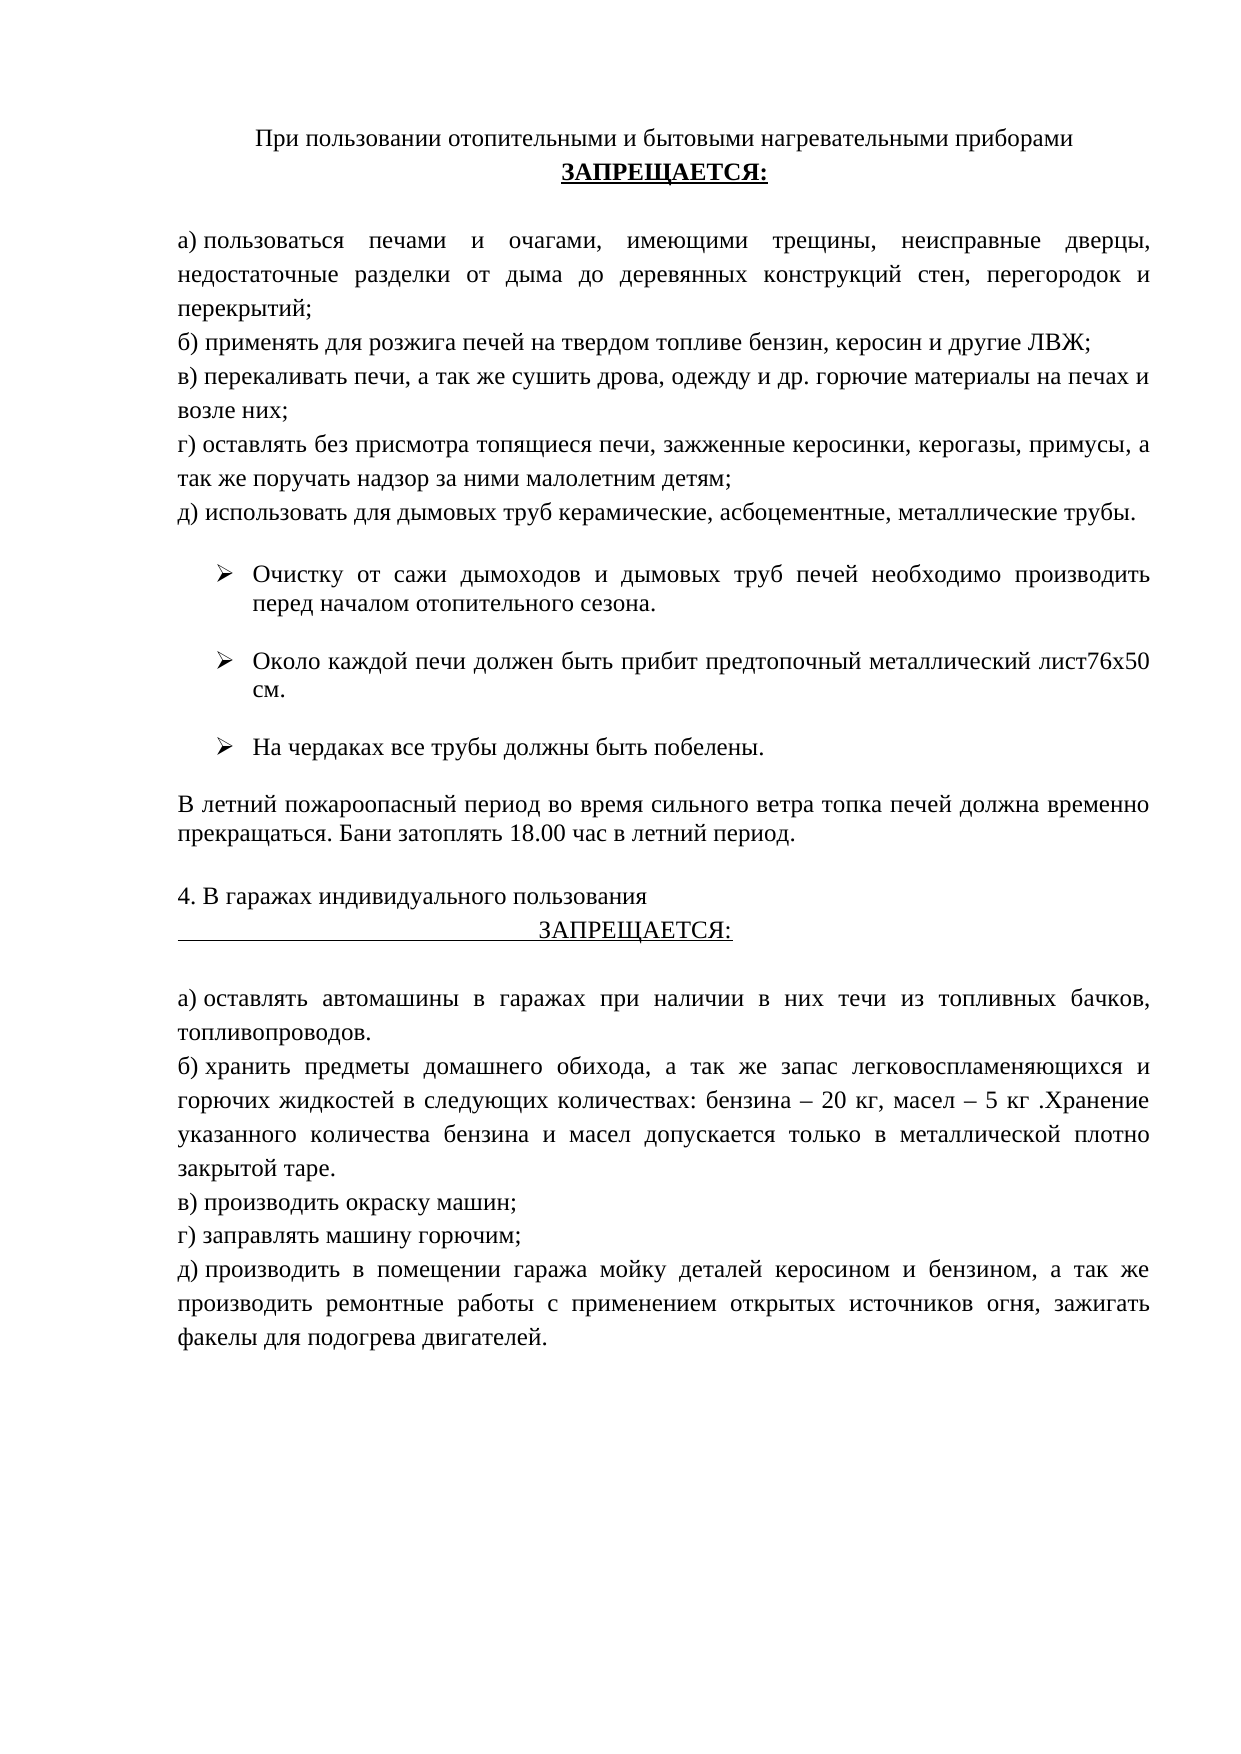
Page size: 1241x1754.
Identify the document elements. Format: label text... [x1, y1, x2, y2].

list Около каждой печи должен быть прибит предтопочный металлический лист76х50 см. [215, 646, 1152, 703]
text а) оставлять автомашины в гаражах при наличии в них течи из топливных бачков, топливопроводов. [177, 978, 1152, 1046]
text д) производить в помещении гаража мойку деталей керосином и бензином, а так же производить ремонтные работы с применением открытых источников огня, зажигать факелы для подогрева двигателей. [177, 1249, 1152, 1351]
text ЗАПРЕЩАЕТСЯ: [177, 910, 1152, 944]
text 4. В гаражах индивидуального пользования [177, 876, 1152, 910]
text г) оставлять без присмотра топящиеся печи, зажженные керосинки, керогазы, примусы, а так же поручать надзор за ними малолетним детям; [177, 424, 1152, 492]
text в) производить окраску машин; [177, 1181, 1152, 1215]
text б) хранить предметы домашнего обихода, а так же запас легковоспламеняющихся и горючих жидкостей в следующих количествах: бензина – 20 кг, масел – 5 кг .Хранение указанного количества бензина и масел допускается только в металлической плотно закрытой таре. [177, 1046, 1152, 1181]
list Очистку от сажи дымоходов и дымовых труб печей необходимо производить перед началом отопительного сезона. [215, 559, 1152, 617]
text г) заправлять машину горючим; [177, 1215, 1152, 1249]
text в) перекаливать печи, а так же сушить дрова, одежду и др. горючие материалы на печах и возле них; [177, 356, 1152, 424]
text а) пользоваться печами и очагами, имеющими трещины, неисправные дверцы, недостаточные разделки от дыма до деревянных конструкций стен, перегородок и перекрытий; [177, 220, 1152, 322]
text б) применять для розжига печей на твердом топливе бензин, керосин и другие ЛВЖ; [177, 322, 1152, 356]
list На чердаках все трубы должны быть побелены. [215, 732, 1152, 761]
text При пользовании отопительными и бытовыми нагревательными приборами ЗАПРЕЩАЕТСЯ: [177, 118, 1152, 186]
text В летний пожароопасный период во время сильного ветра топка печей должна временно прекращаться. Бани затоплять 18.00 час в летний период. [177, 789, 1152, 847]
text д) использовать для дымовых труб керамические, асбоцементные, металлические трубы. [177, 492, 1152, 526]
